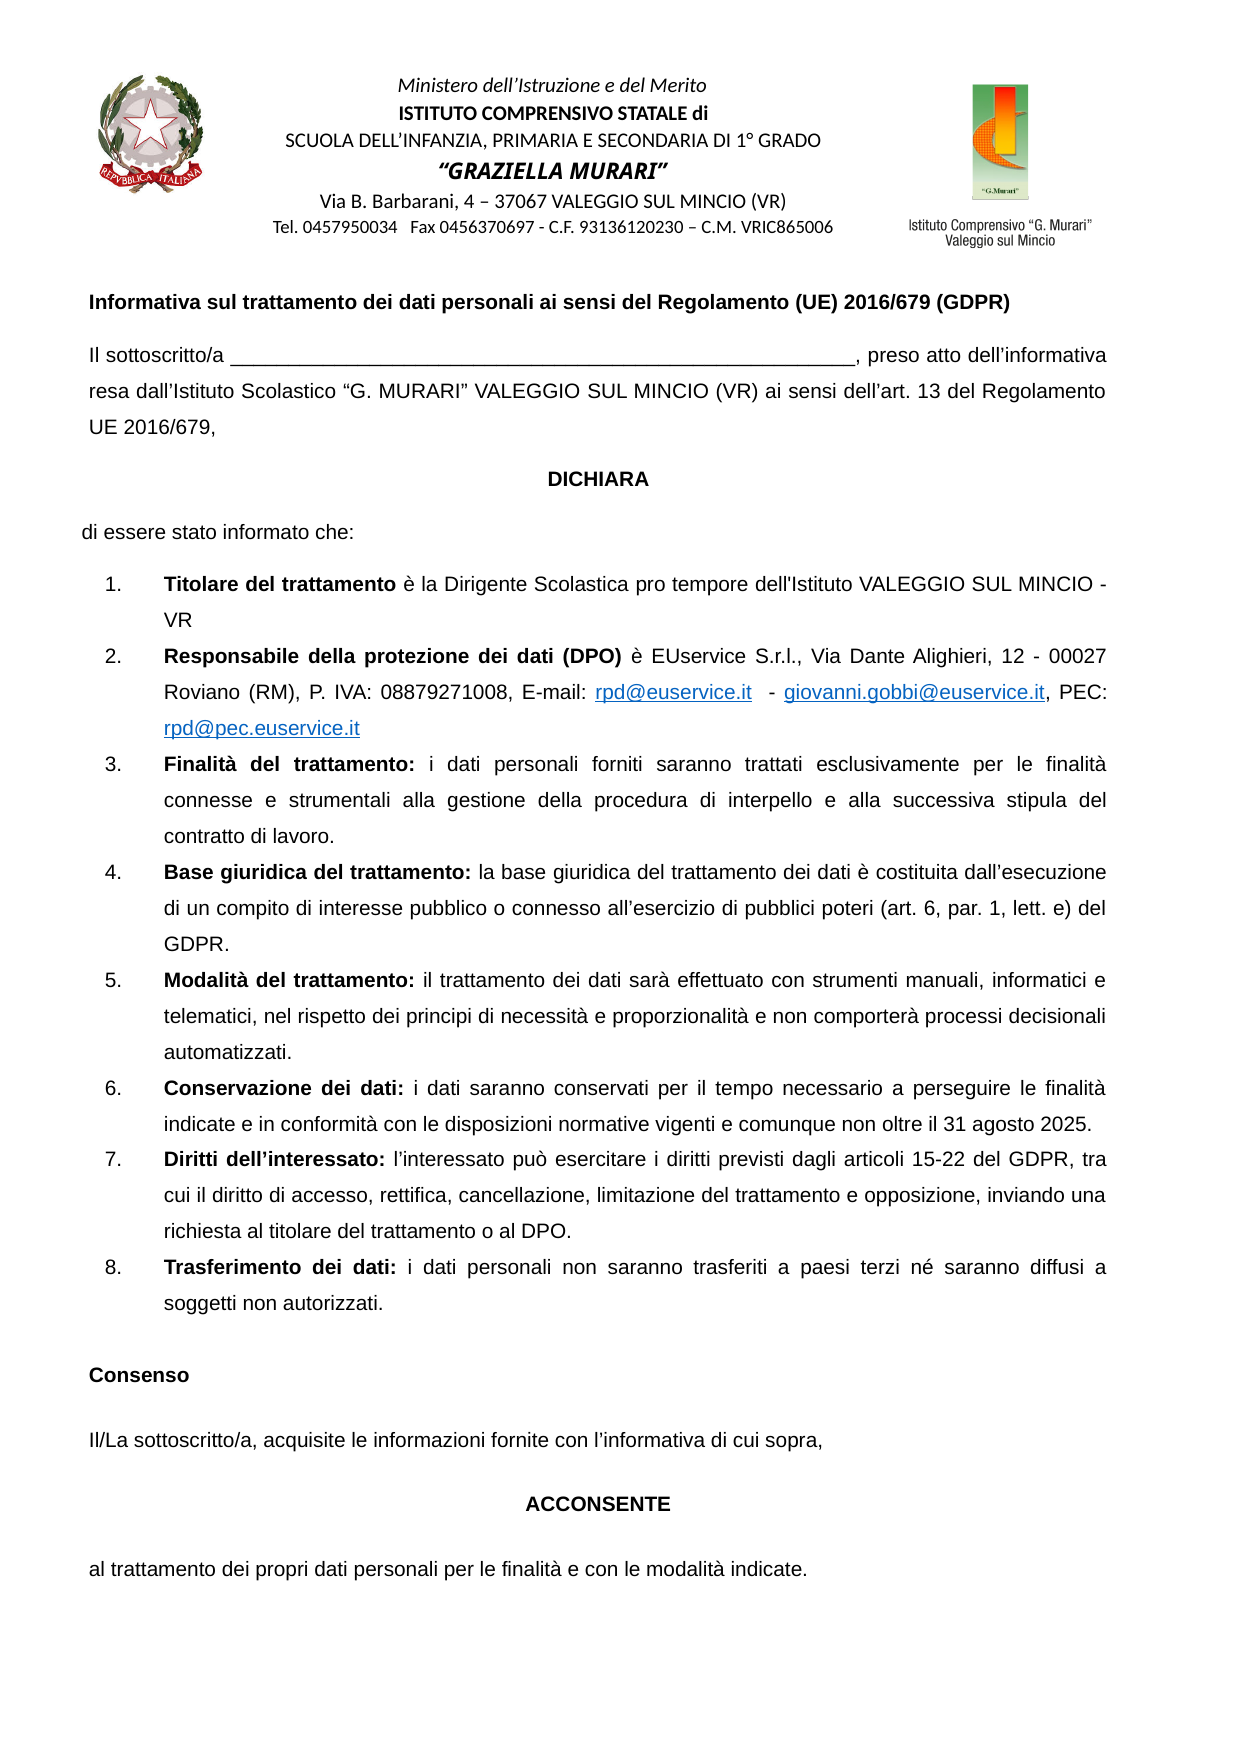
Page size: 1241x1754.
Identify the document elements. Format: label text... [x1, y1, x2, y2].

list Finalità del trattamento: i dati personali forniti saranno trattati esclusivamente per le finalità connesse e strumentali alla gestione della procedura di interpello e alla successiva stipula del contratto di lavoro. [104, 752, 1107, 848]
text di essere stato informato che: [29, 520, 1107, 544]
picture [901, 72, 1101, 258]
list Modalità del trattamento: il trattamento dei dati sarà effettuato con strumenti manuali, informatici e telematici, nel rispetto dei principi di necessità e proporzionalità e non comporterà processi decisionali automatizzati. [104, 968, 1107, 1063]
text Informativa sul trattamento dei dati personali ai sensi del Regolamento (UE) 2016/679 (GDPR) [89, 290, 1107, 314]
list Responsabile della protezione dei dati (DPO) è EUservice S.r.l., Via Dante Alighieri, 12 - 00027 Roviano (RM), P. IVA: 08879271008, E-mail: rpd@euservice.it - giovanni.gobbi@euservice.it, PEC: rpd@pec.euservice.it [104, 644, 1107, 740]
list Titolare del trattamento è la Dirigente Scolastica pro tempore dell'Istituto VALEGGIO SUL MINCIO - VR [104, 572, 1107, 632]
text Il/La sottoscritto/a, acquisite le informazioni fornite con l’informativa di cui sopra, [89, 1427, 1107, 1451]
list Diritti dell’interessato: l’interessato può esercitare i diritti previsti dagli articoli 15-22 del GDPR, tra cui il diritto di accesso, rettifica, cancellazione, limitazione del trattamento e opposizione, inviando una richiesta al titolare del trattamento o al DPO. [104, 1147, 1107, 1243]
text al trattamento dei propri dati personali per le finalità e con le modalità indicate. [89, 1557, 1107, 1581]
text ACCONSENTE [89, 1492, 1107, 1516]
picture [96, 72, 206, 196]
text Consenso [89, 1363, 1107, 1387]
text DICHIARA [89, 467, 1107, 491]
text Il sottoscritto/a ______________________________________________________, preso atto dell’informativa resa dall’Istituto Scolastico “G. MURARI” VALEGGIO SUL MINCIO (VR) ai sensi dell’art. 13 del Regolamento UE 2016/679, [89, 343, 1107, 438]
list Trasferimento dei dati: i dati personali non saranno trasferiti a paesi terzi né saranno diffusi a soggetti non autorizzati. [104, 1255, 1107, 1315]
list Base giuridica del trattamento: la base giuridica del trattamento dei dati è costituita dall’esecuzione di un compito di interesse pubblico o connesso all’esercizio di pubblici poteri (art. 6, par. 1, lett. e) del GDPR. [104, 860, 1107, 956]
list Conservazione dei dati: i dati saranno conservati per il tempo necessario a perseguire le finalità indicate e in conformità con le disposizioni normative vigenti e comunque non oltre il 31 agosto 2025. [104, 1075, 1107, 1135]
